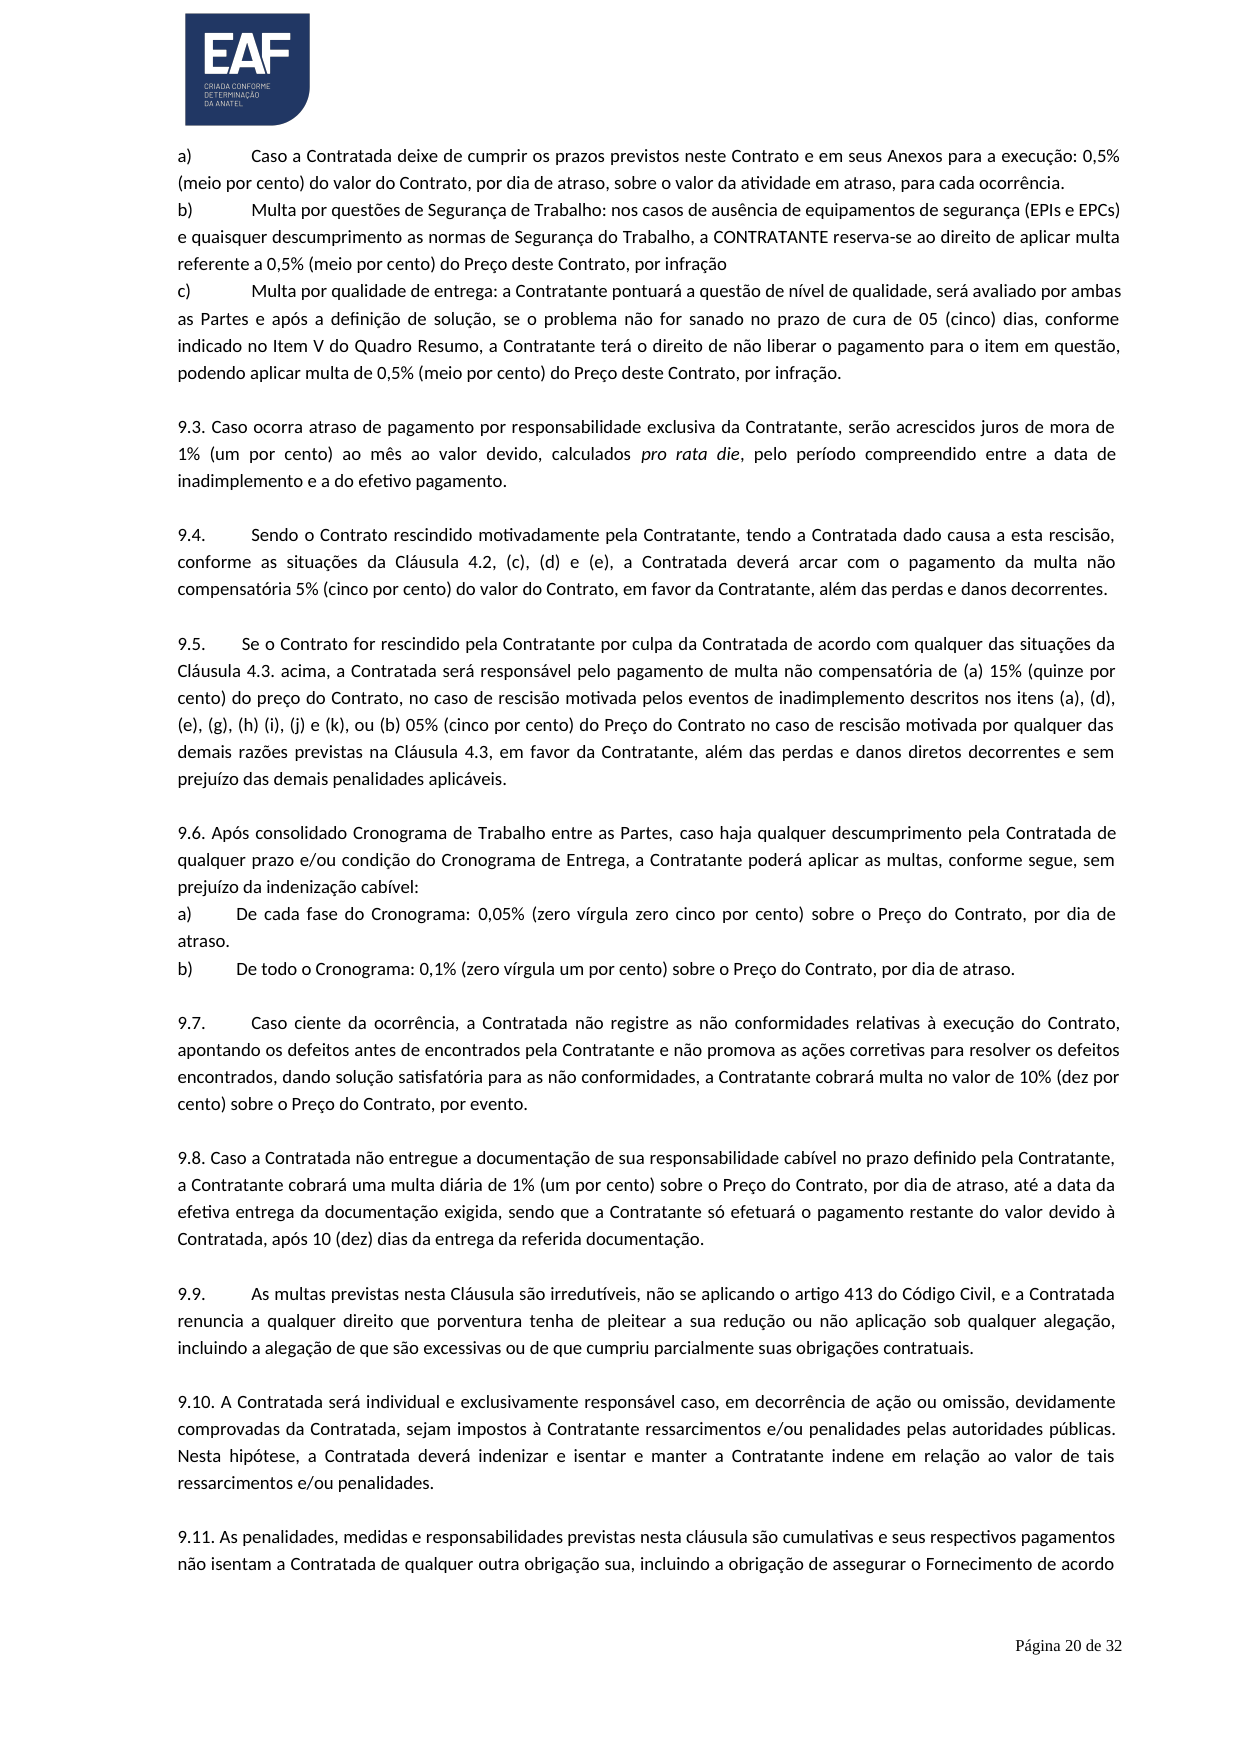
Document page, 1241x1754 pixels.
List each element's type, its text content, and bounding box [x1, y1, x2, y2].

list De todo o Cronograma: 1% (um por cento) sobre o Preço do Contrato, por dia de atraso. [177, 952, 1117, 979]
text 9.6. Após consolidado Cronograma de Trabalho entre as Partes, caso haja qualquer descumprimento pela Contratada de qualquer prazo e/ou condição do Cronograma de Entrega, a Contratante poderá aplicar as multas, conforme segue, sem prejuízo da indenização cabível: [177, 817, 1117, 898]
list Caso a Contratada deixe de cumprir os prazos previstos neste Contrato e em seus Anexos para a execução: 0,5% (meio por cento) do valor do Contrato, por dia de atraso, sobre o valor da atividade em atraso, para cada ocorrência. [177, 140, 1122, 194]
text 9.4. Sendo o Contrato rescindido motivadamente pela Contratante, tendo a Contratada dado causa a esta rescisão, conforme as situações da Cláusula 4.2, (c), (d) e (e), a Contratada deverá arcar com o pagamento da multa não compensatória 5% (cinco por cento) do valor do Contrato, em favor da Contratante, além das perdas e danos decorrentes. [177, 519, 1117, 600]
list De cada fase do Cronograma: 0,5% (zero vírgula cinco por cento) sobre o Preço do Contrato, por dia de atraso. [177, 898, 1117, 952]
text 9.5. Se o Contrato for rescindido pela Contratante por culpa da Contratada de acordo com qualquer das situações da Cláusula 4.3. acima, a Contratada será responsável pelo pagamento de multa não compensatória de (a) 15% (quinze por cento) do preço do Contrato, no caso de rescisão motivada pelos eventos de inadimplemento descritos nos itens (a), (d), (e), (g), (h) (i), (j) e (k), ou (b) 05% (cinco por cento) do Preço do Contrato no caso de rescisão motivada por qualquer das demais razões previstas na Cláusula 4.3, em favor da Contratante, além das perdas e danos diretos decorrentes e sem prejuízo das demais penalidades aplicáveis. [177, 627, 1117, 790]
list Multa por qualidade de entrega: a Contratante pontuará a questão de nível de qualidade, será avaliado por ambas as Partes e após a definição de solução, se o problema não for sanado no prazo de cura de 05 (cinco) dias, conforme indicado no Item V do Quadro Resumo, a Contratante terá o direito de não liberar o pagamento para o item em questão, podendo aplicar multa de 0,5% (meio por cento) do Preço deste Contrato, por infração. [177, 275, 1122, 384]
picture [177, 0, 318, 140]
text 9.10. A Contratada será individual e exclusivamente responsável caso, em decorrência de ação ou omissão, devidamente comprovadas da Contratada, sejam impostos à Contratante ressarcimentos e/ou penalidades pelas autoridades públicas. Nesta hipótese, a Contratada deverá indenizar e isentar e manter a Contratante indene em relação ao valor de tais ressarcimentos e/ou penalidades. [177, 1386, 1117, 1494]
text 9.3. Caso ocorra atraso de pagamento por responsabilidade exclusiva da Contratante, serão acrescidos juros de mora de 1% (um por cento) ao mês ao valor devido, calculados pro rata die, pelo período compreendido entre a data de inadimplemento e a do efetivo pagamento. [177, 411, 1117, 492]
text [177, 1521, 1117, 1575]
text 9.8. Caso a Contratada não entregue a documentação de sua responsabilidade cabível no prazo definido pela Contratante, a Contratante cobrará uma multa diária de 1% (um por cento) sobre o Preço do Contrato, por dia de atraso, até a data da efetiva entrega da documentação exigida, sendo que a Contratante só efetuará o pagamento restante do valor devido à Contratada, após 10 (dez) dias da entrega da referida documentação. [177, 1142, 1117, 1250]
text 9.9. As multas previstas nesta Cláusula são irredutíveis, não se aplicando o artigo 413 do Código Civil, e a Contratada renuncia a qualquer direito que porventura tenha de pleitear a sua redução ou não aplicação sob qualquer alegação, incluindo a alegação de que são excessivas ou de que cumpriu parcialmente suas obrigações contratuais. [177, 1277, 1117, 1359]
list 9.7. Caso ciente da ocorrência, a Contratada não registre as não conformidades relativas à execução do Contrato, apontando os defeitos antes de encontrados pela Contratante e não promova as ações corretivas para resolver os defeitos encontrados, dando solução satisfatória para as não conformidades, a Contratante cobrará multa no valor de 10% (dez por cento) sobre o Preço do Contrato, por evento. [177, 1007, 1122, 1115]
list Multa por questões de Segurança de Trabalho: nos casos de ausência de equipamentos de segurança (EPIs e EPCs) e quaisquer descumprimento as normas de Segurança do Trabalho, a CONTRATANTE reserva-se ao direito de aplicar multa referente a 0,5% (meio por cento) do Preço deste Contrato, por infração [177, 194, 1122, 275]
